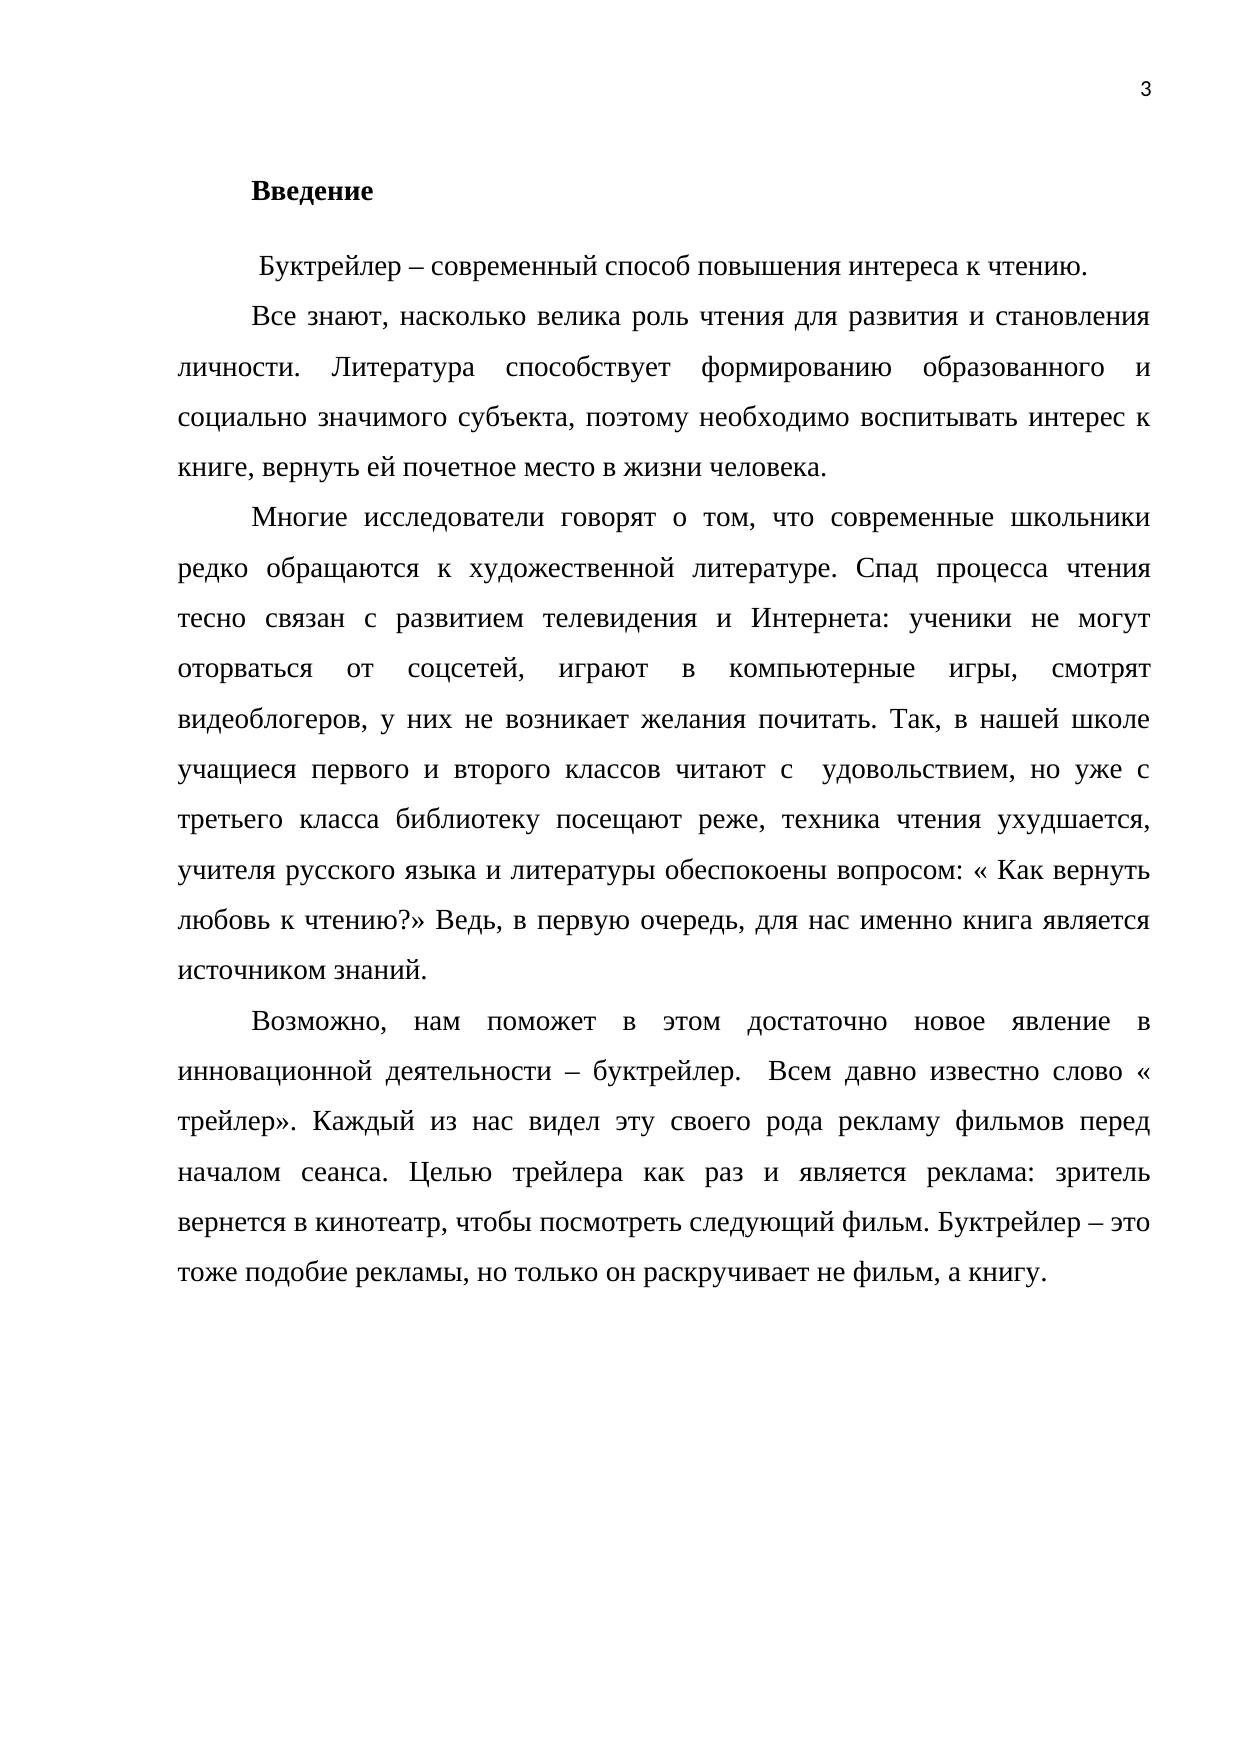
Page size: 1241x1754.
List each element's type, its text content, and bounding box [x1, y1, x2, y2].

text Многие исследователи говорят о том, что современные школьники редко обращаются к художественной литературе. Спад процесса чтения тесно связан с развитием телевидения и Интернета: ученики не могут оторваться от соцсетей, играют в компьютерные игры, смотрят видеоблогеров, у них не возникает желания почитать. Так, в нашей школе учащиеся первого и второго классов читают с удовольствием, но уже с третьего класса библиотеку посещают реже, техника чтения ухудшается, учителя русского языка и литературы обеспокоены вопросом: « Как вернуть любовь к чтению?» Ведь, в первую очередь, для нас именно книга является источником знаний. [177, 499, 1152, 986]
text Возможно, нам поможет в этом достаточно новое явление в инновационной деятельности – буктрейлер. Всем давно известно слово « трейлер». Каждый из нас видел эту своего рода рекламу фильмов перед началом сеанса. Целью трейлера как раз и является реклама: зритель вернется в кинотеатр, чтобы посмотреть следующий фильм. Буктрейлер – это тоже подобие рекламы, но только он раскручивает не фильм, а книгу. [177, 1003, 1152, 1288]
text Все знают, насколько велика роль чтения для развития и становления личности. Литература способствует формированию образованного и социально значимого субъекта, поэтому необходимо воспитывать интерес к книге, вернуть ей почетное место в жизни человека. [177, 298, 1152, 483]
subtitle Введение [177, 173, 1152, 206]
text Буктрейлер – современный способ повышения интереса к чтению. [177, 248, 1152, 282]
